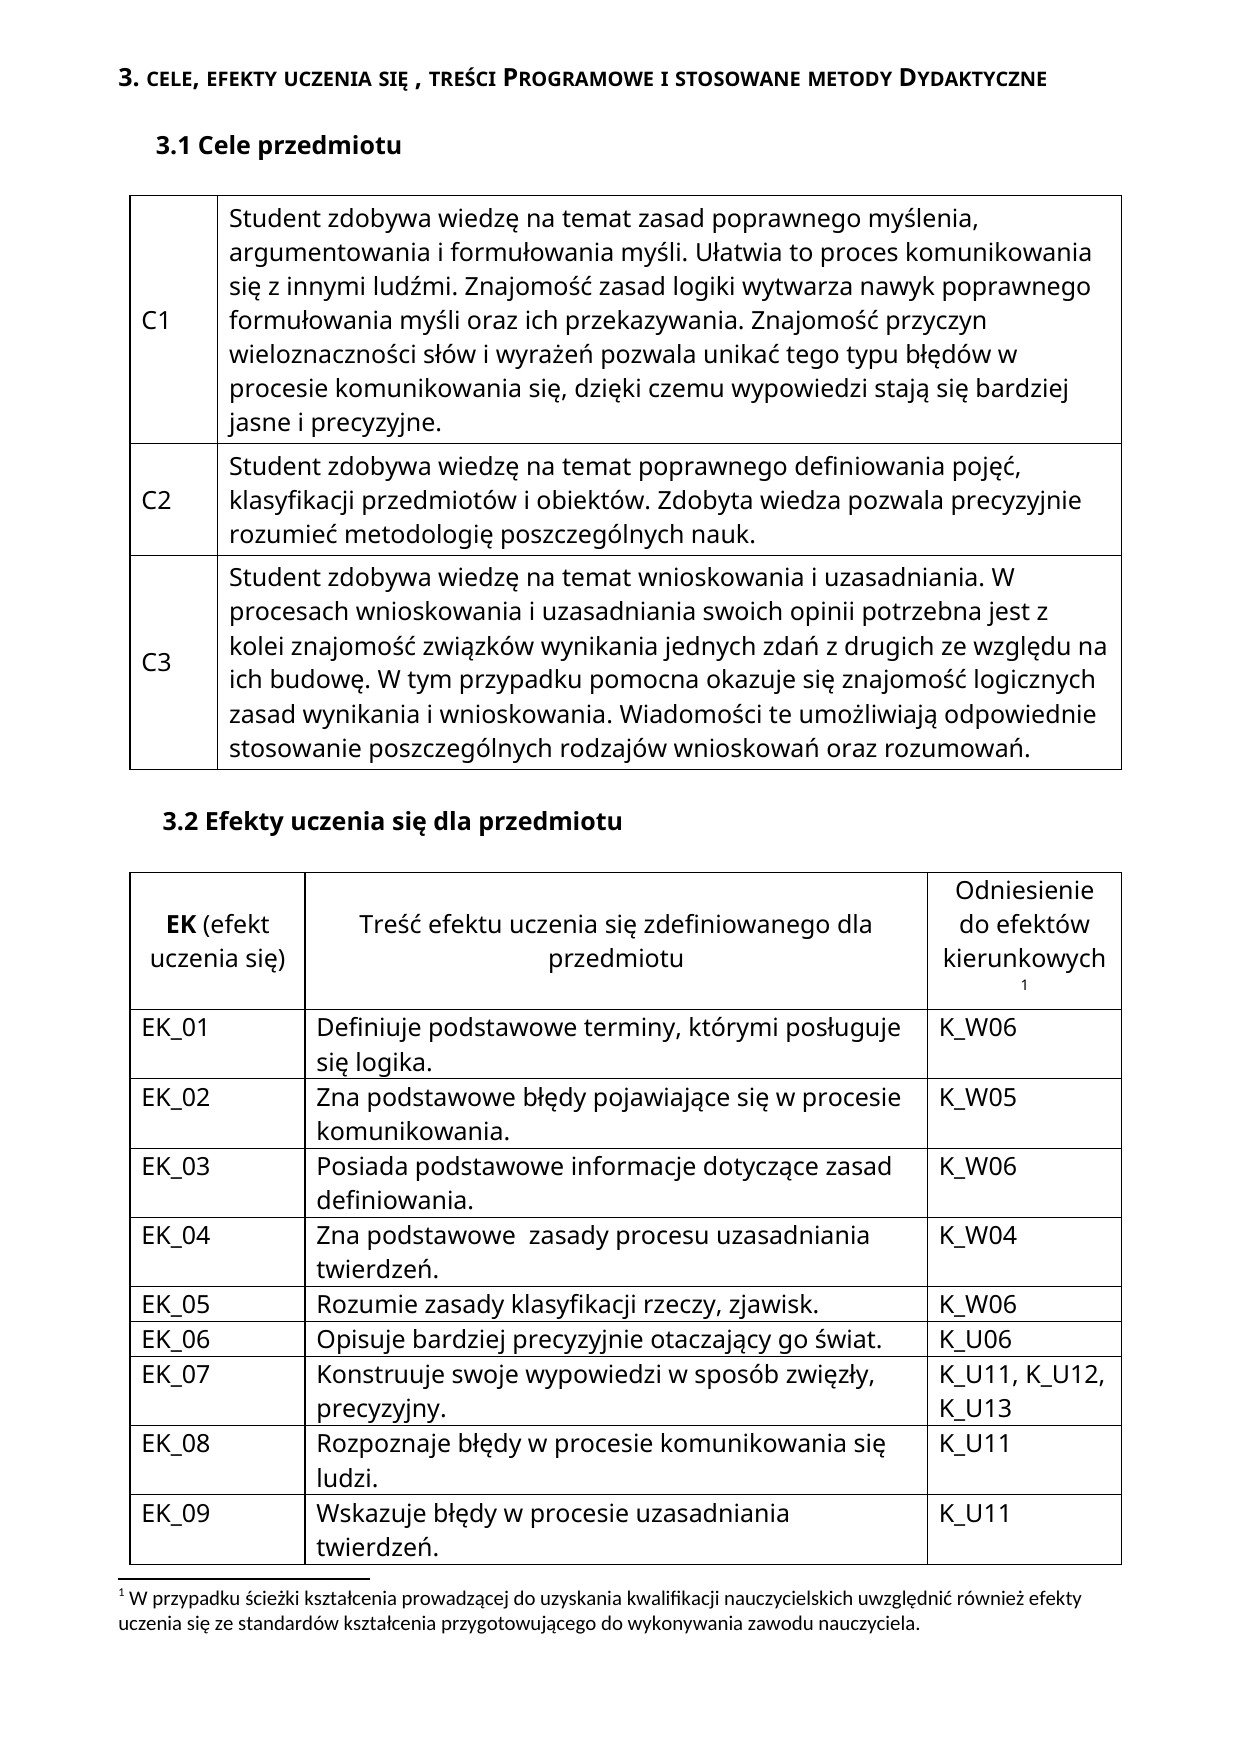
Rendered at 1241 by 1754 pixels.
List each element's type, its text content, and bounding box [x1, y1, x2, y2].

table_cell EK_07 [131, 1357, 304, 1425]
table_cell EK_01 [131, 1010, 304, 1078]
table_cell Zna podstawowe zasady procesu uzasadniania twierdzeń. [306, 1218, 927, 1286]
table_cell Posiada podstawowe informacje dotyczące zasad definiowania. [306, 1149, 927, 1217]
table_cell EK_08 [131, 1426, 304, 1494]
table_cell Student zdobywa wiedzę na temat wnioskowania i uzasadniania. W procesach wnioskowania i uzasadniania swoich opinii potrzebna jest z kolei znajomość związków wynikania jednych zdań z drugich ze względu na ich budowę. W tym przypadku pomocna okazuje się znajomość logicznych zasad wynikania i wnioskowania. Wiadomości te umożliwiają odpowiednie stosowanie poszczególnych rodzajów wnioskowań oraz rozumowań. [218, 556, 1121, 768]
table_cell Opisuje bardziej precyzyjnie otaczający go świat. [306, 1322, 927, 1356]
table_cell Rozumie zasady klasyfikacji rzeczy, zjawisk. [306, 1287, 927, 1321]
text 3.2 Efekty uczenia się dla przedmiotu [162, 804, 1122, 838]
table_cell Wskazuje błędy w procesie uzasadniania twierdzeń. [306, 1495, 927, 1563]
table_cell EK_04 [131, 1218, 304, 1286]
table_cell C2 [131, 444, 217, 555]
table_cell K_W06 [928, 1010, 1121, 1078]
table_cell EK_09 [131, 1495, 304, 1563]
table_cell K_W06 [928, 1149, 1121, 1217]
table_cell Zna podstawowe błędy pojawiające się w procesie komunikowania. [306, 1079, 927, 1147]
table_header Student zdobywa wiedzę na temat zasad poprawnego myślenia, argumentowania i formułowania myśli. Ułatwia to proces komunikowania się z innymi ludźmi. Znajomość zasad logiki wytwarza nawyk poprawnego formułowania myśli oraz ich przekazywania. Znajomość przyczyn wieloznaczności słów i wyrażeń pozwala unikać tego typu błędów w procesie komunikowania się, dzięki czemu wypowiedzi stają się bardziej jasne i precyzyjne. [218, 196, 1121, 443]
table_cell K_U11 [928, 1495, 1121, 1563]
table_cell K_U06 [928, 1322, 1121, 1356]
table_cell Definiuje podstawowe terminy, którymi posługuje się logika. [306, 1010, 927, 1078]
table_cell EK_02 [131, 1079, 304, 1147]
table_cell Rozpoznaje błędy w procesie komunikowania się ludzi. [306, 1426, 927, 1494]
table_header C1 [131, 196, 217, 443]
text 3.1 Cele przedmiotu [156, 127, 1122, 161]
table_header EK (efekt uczenia się) [131, 873, 304, 1009]
table_header Treść efektu uczenia się zdefiniowanego dla przedmiotu [306, 873, 927, 1009]
table_cell EK_05 [131, 1287, 304, 1321]
table_cell C3 [131, 556, 217, 768]
table_header Odniesienie do efektów kierunkowych [928, 873, 1121, 1009]
table_cell Student zdobywa wiedzę na temat poprawnego definiowania pojęć, klasyfikacji przedmiotów i obiektów. Zdobyta wiedza pozwala precyzyjnie rozumieć metodologię poszczególnych nauk. [218, 444, 1121, 555]
table_cell K_U11 [928, 1426, 1121, 1494]
table_cell EK_03 [131, 1149, 304, 1217]
text 3. cele, efekty uczenia się , treści Programowe i stosowane metody Dydaktyczne [118, 59, 1122, 93]
table_cell K_U11, K_U12, K_U13 [928, 1357, 1121, 1425]
table_cell EK_06 [131, 1322, 304, 1356]
table_cell K_W06 [928, 1287, 1121, 1321]
table_cell K_W05 [928, 1079, 1121, 1147]
table_cell K_W04 [928, 1218, 1121, 1286]
table_cell Konstruuje swoje wypowiedzi w sposób zwięzły, precyzyjny. [306, 1357, 927, 1425]
